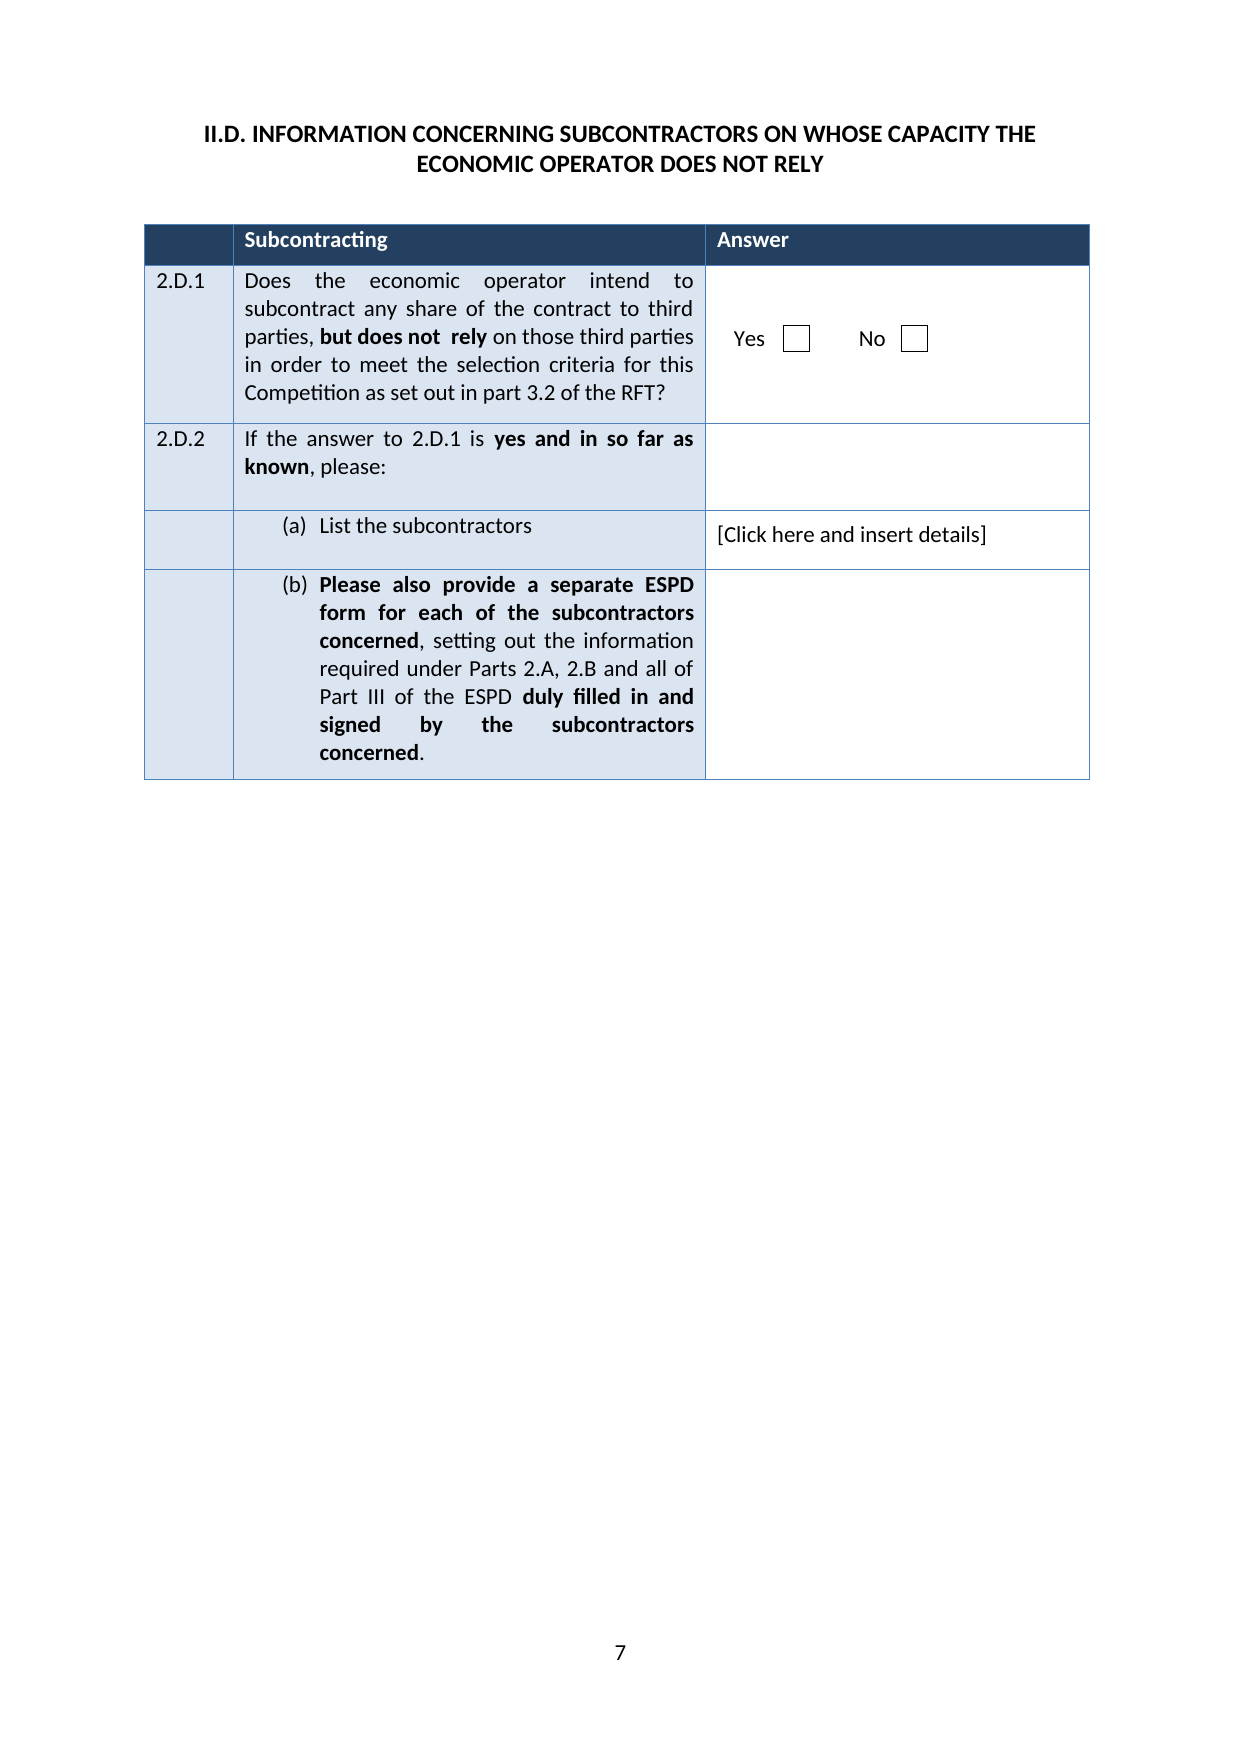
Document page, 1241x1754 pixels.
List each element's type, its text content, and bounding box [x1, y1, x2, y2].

table_cell List the subcontractors [234, 511, 705, 569]
table_cell [706, 266, 1089, 423]
text II.D. INFORMATION CONCERNING SUBCONTRACTORS ON WHOSE CAPACITY THE ECONOMIC OPERATOR DOES NOT RELY [148, 118, 1092, 179]
table_cell [706, 424, 1089, 510]
table_cell [145, 511, 233, 569]
table_header Answer [706, 225, 1089, 265]
table_cell 2.D.1 [145, 266, 233, 423]
table_cell Please also provide a separate ESPD form for each of the subcontractors concerned, setting out the information required under Parts 2.A, 2.B and all of Part III of the ESPD duly filled in and signed by the subcontractors concerned. [234, 570, 705, 779]
table_cell [706, 570, 1089, 779]
table_header [145, 225, 233, 265]
table_header Subcontracting [234, 225, 705, 265]
table_cell 2.D.2 [145, 424, 233, 510]
table_cell Does the economic operator intend to subcontract any share of the contract to third parties, but does not rely on those third parties in order to meet the selection criteria for this Competition as set out in part 3.2 of the RFT? [234, 266, 705, 423]
table_cell [Click here and insert details] [706, 511, 1089, 569]
table_cell If the answer to 2.D.1 is yes and in so far as known, please: [234, 424, 705, 510]
table_cell [145, 570, 233, 779]
